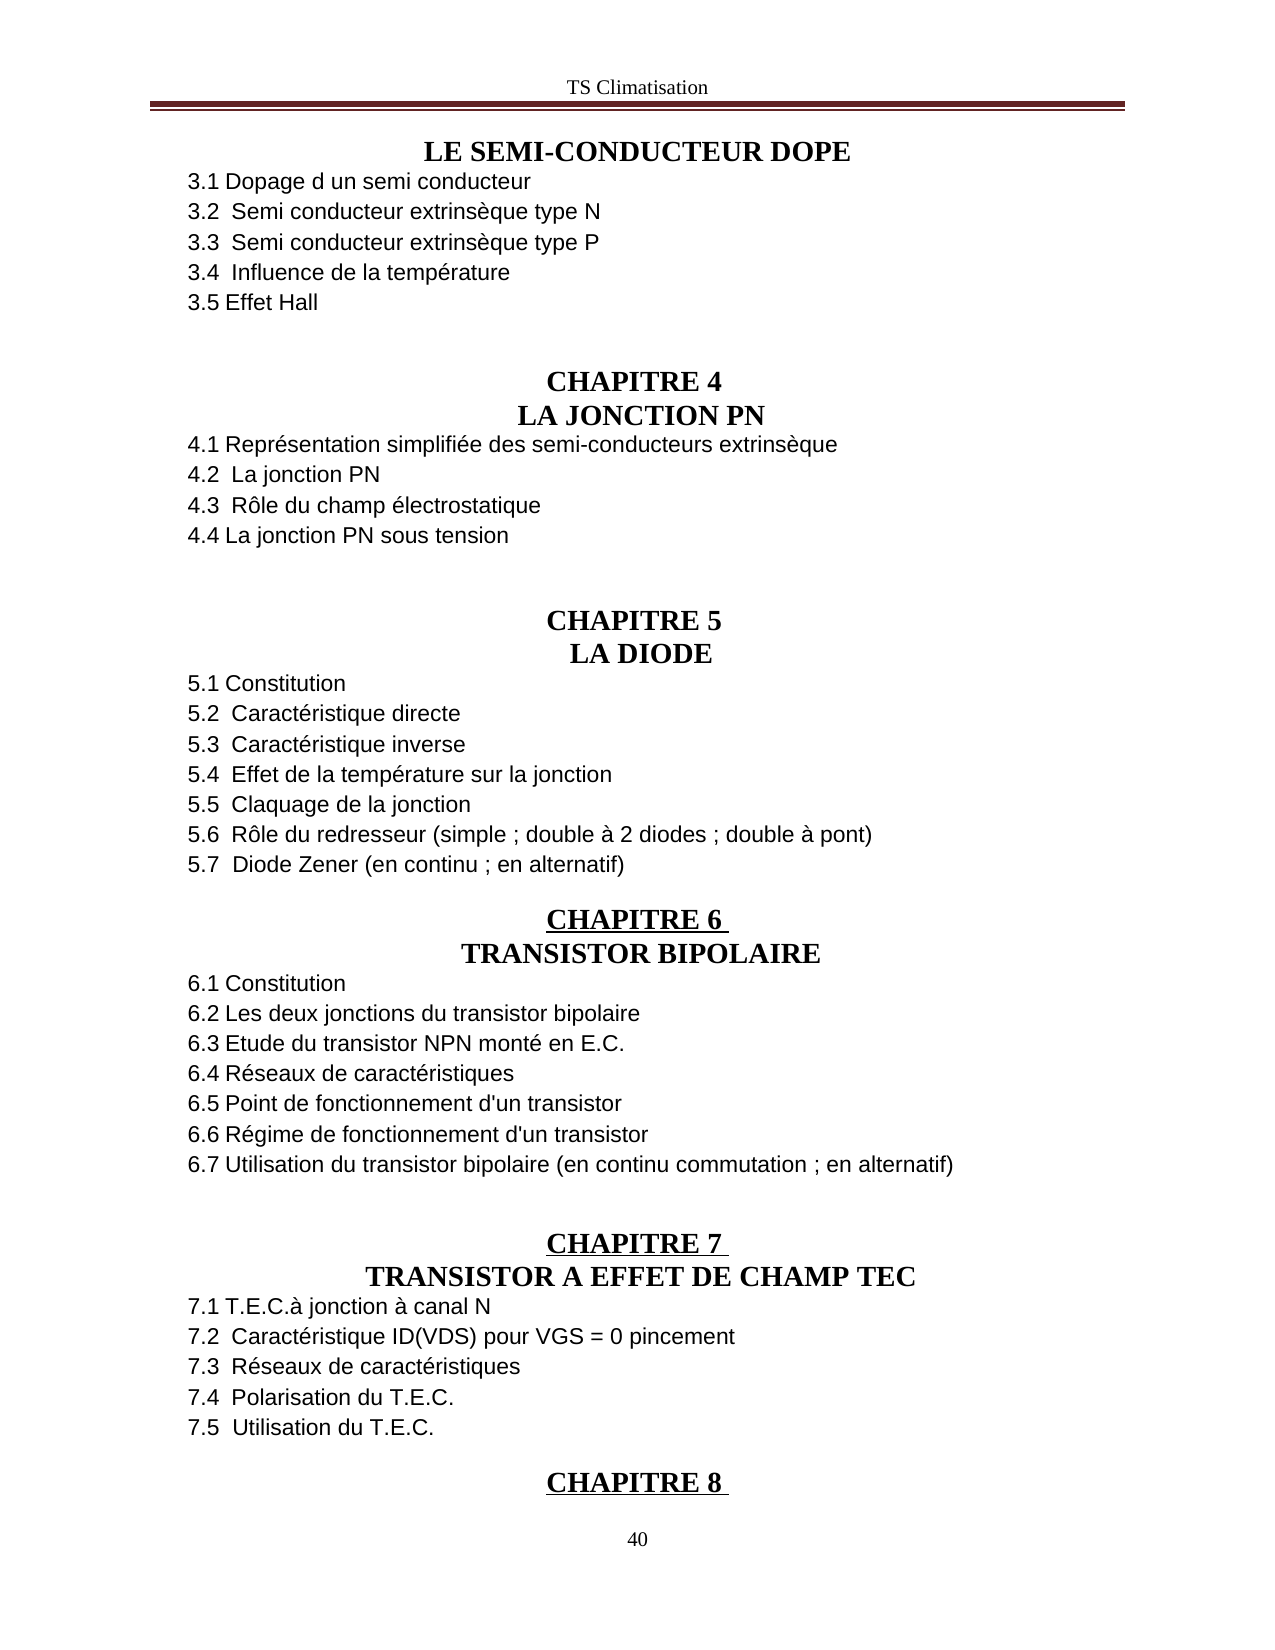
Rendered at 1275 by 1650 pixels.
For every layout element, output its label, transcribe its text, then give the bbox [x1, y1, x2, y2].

text CHAPITRE 6 [150, 902, 1125, 936]
text CHAPITRE 8 [150, 1465, 1125, 1498]
list La jonction PN [187, 461, 1125, 488]
list Caractéristique inverse [187, 731, 1125, 757]
list Réseaux de caractéristiques [187, 1060, 1125, 1086]
list Claquage de la jonction [187, 791, 1125, 817]
list Rôle du redresseur (simple ; double à 2 diodes ; double à pont) [187, 821, 1125, 847]
list Constitution [187, 969, 1125, 996]
list Effet Hall [187, 289, 1125, 315]
list Point de fonctionnement d'un transistor [187, 1090, 1125, 1117]
list Constitution [187, 670, 1125, 696]
text TRANSISTOR A EFFET DE CHAMP TEC [150, 1259, 1125, 1293]
list Caractéristique ID(VDS) pour VGS = 0 pincement [187, 1323, 1125, 1349]
text LE SEMI-CONDUCTEUR DOPE [150, 134, 1125, 168]
text CHAPITRE 4 [150, 364, 1125, 398]
list Les deux jonctions du transistor bipolaire [187, 1000, 1125, 1026]
list Réseaux de caractéristiques [187, 1353, 1125, 1380]
list Dopage d un semi conducteur [187, 168, 1125, 194]
list Régime de fonctionnement d'un transistor [187, 1121, 1125, 1147]
list La jonction PN sous tension [187, 522, 1125, 548]
list Semi conducteur extrinsèque type N [187, 198, 1125, 225]
list Représentation simplifiée des semi-conducteurs extrinsèque [187, 431, 1125, 457]
list 7.5 Utilisation du T.E.C. [187, 1414, 1125, 1440]
list Rôle du champ électrostatique [187, 492, 1125, 518]
text LA DIODE [150, 637, 1125, 670]
list 5.7 Diode Zener (en continu ; en alternatif) [187, 851, 1125, 878]
list Etude du transistor NPN monté en E.C. [187, 1030, 1125, 1056]
list Effet de la température sur la jonction [187, 761, 1125, 787]
text TRANSISTOR BIPOLAIRE [150, 936, 1125, 969]
list T.E.C.à jonction à canal N [187, 1293, 1125, 1319]
list Semi conducteur extrinsèque type P [187, 228, 1125, 255]
list Polarisation du T.E.C. [187, 1383, 1125, 1410]
text CHAPITRE 7 [150, 1226, 1125, 1259]
text LA JONCTION PN [150, 398, 1125, 431]
list Caractéristique directe [187, 700, 1125, 727]
list Influence de la température [187, 259, 1125, 285]
list Utilisation du transistor bipolaire (en continu commutation ; en alternatif) [187, 1151, 1125, 1177]
text CHAPITRE 5 [150, 603, 1125, 637]
